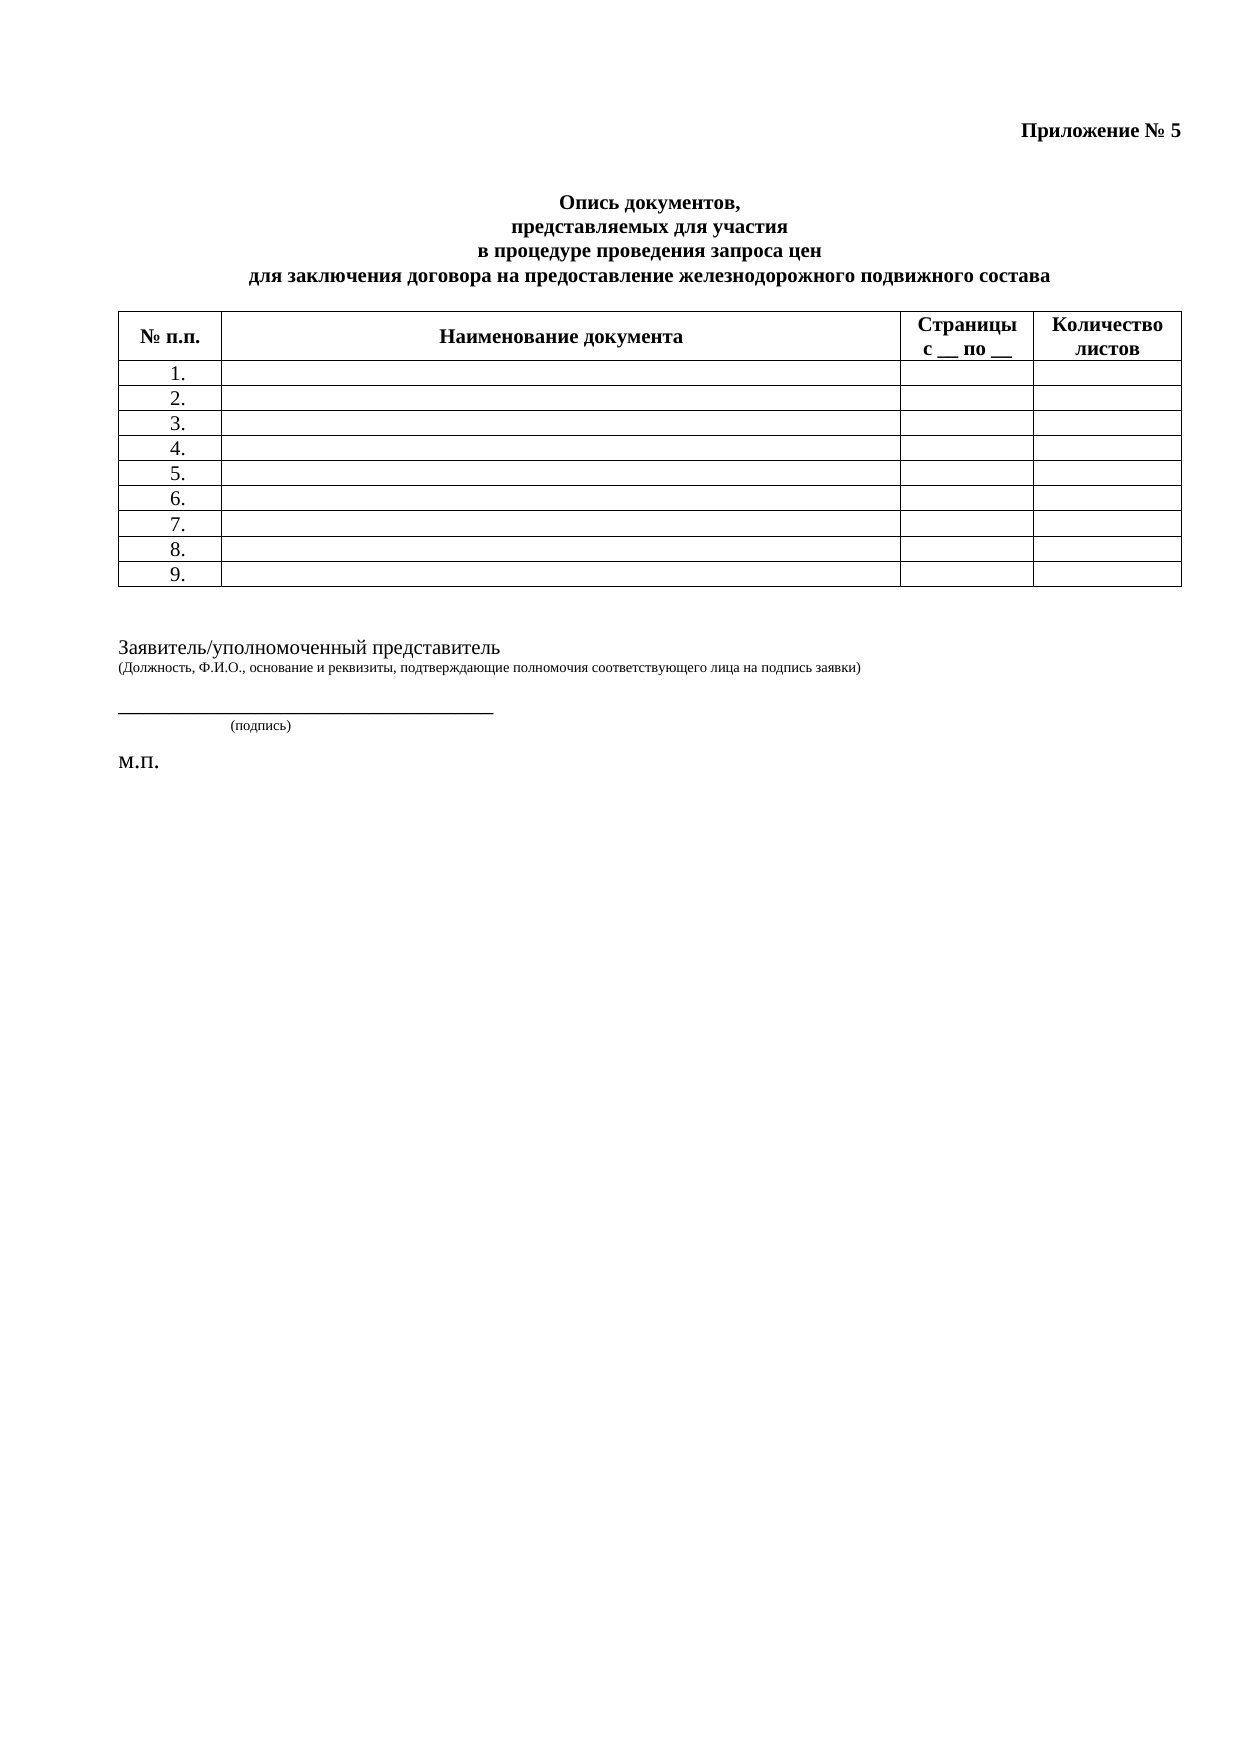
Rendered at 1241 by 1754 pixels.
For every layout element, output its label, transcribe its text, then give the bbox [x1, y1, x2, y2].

table_cell [1034, 562, 1181, 586]
table_header Наименование документа [222, 312, 900, 360]
table_cell [1034, 461, 1181, 485]
table_cell [119, 361, 221, 385]
table_cell [901, 361, 1033, 385]
table_cell [901, 511, 1033, 536]
table_cell [901, 461, 1033, 485]
table_cell [1034, 411, 1181, 435]
text м.п. [118, 745, 1181, 774]
text представляемых для участия [118, 214, 1181, 238]
table_cell [119, 436, 221, 460]
table_cell [1034, 386, 1181, 410]
table_cell [222, 411, 900, 435]
table_cell [1034, 361, 1181, 385]
text для заключения договора на предоставление железнодорожного подвижного состава [118, 262, 1181, 287]
text Опись документов, [118, 190, 1181, 214]
table_header № п.п. [119, 312, 221, 360]
table_cell [222, 537, 900, 561]
table_cell [1034, 436, 1181, 460]
table_cell [222, 461, 900, 485]
table_cell [901, 537, 1033, 561]
text в процедуре проведения запроса цен [118, 238, 1181, 262]
table_cell [222, 386, 900, 410]
table_cell [119, 411, 221, 435]
table_header Страницы с __ по __ [901, 312, 1033, 360]
table_cell [119, 562, 221, 586]
table_cell [901, 562, 1033, 586]
table_cell [901, 386, 1033, 410]
table_cell [222, 562, 900, 586]
table_cell [1034, 511, 1181, 536]
table_header Количество листов [1034, 312, 1181, 360]
table_cell [119, 486, 221, 510]
table_cell [119, 511, 221, 536]
table_cell [901, 436, 1033, 460]
text ______________________________ [118, 688, 1181, 716]
text (подпись) [118, 716, 1181, 745]
table_cell [901, 486, 1033, 510]
table_cell [119, 537, 221, 561]
table_cell [222, 361, 900, 385]
text (Должность, Ф.И.О., основание и реквизиты, подтверждающие полномочия соответствующего лица на подпись заявки) [118, 659, 1181, 688]
table_cell [901, 411, 1033, 435]
table_cell [222, 436, 900, 460]
table_cell [222, 486, 900, 510]
table_cell [222, 511, 900, 536]
table_cell [119, 386, 221, 410]
table_cell [119, 461, 221, 485]
text Приложение № 5 [118, 118, 1181, 142]
table_cell [1034, 537, 1181, 561]
table_cell [1034, 486, 1181, 510]
text Заявитель/уполномоченный представитель [118, 635, 1181, 659]
